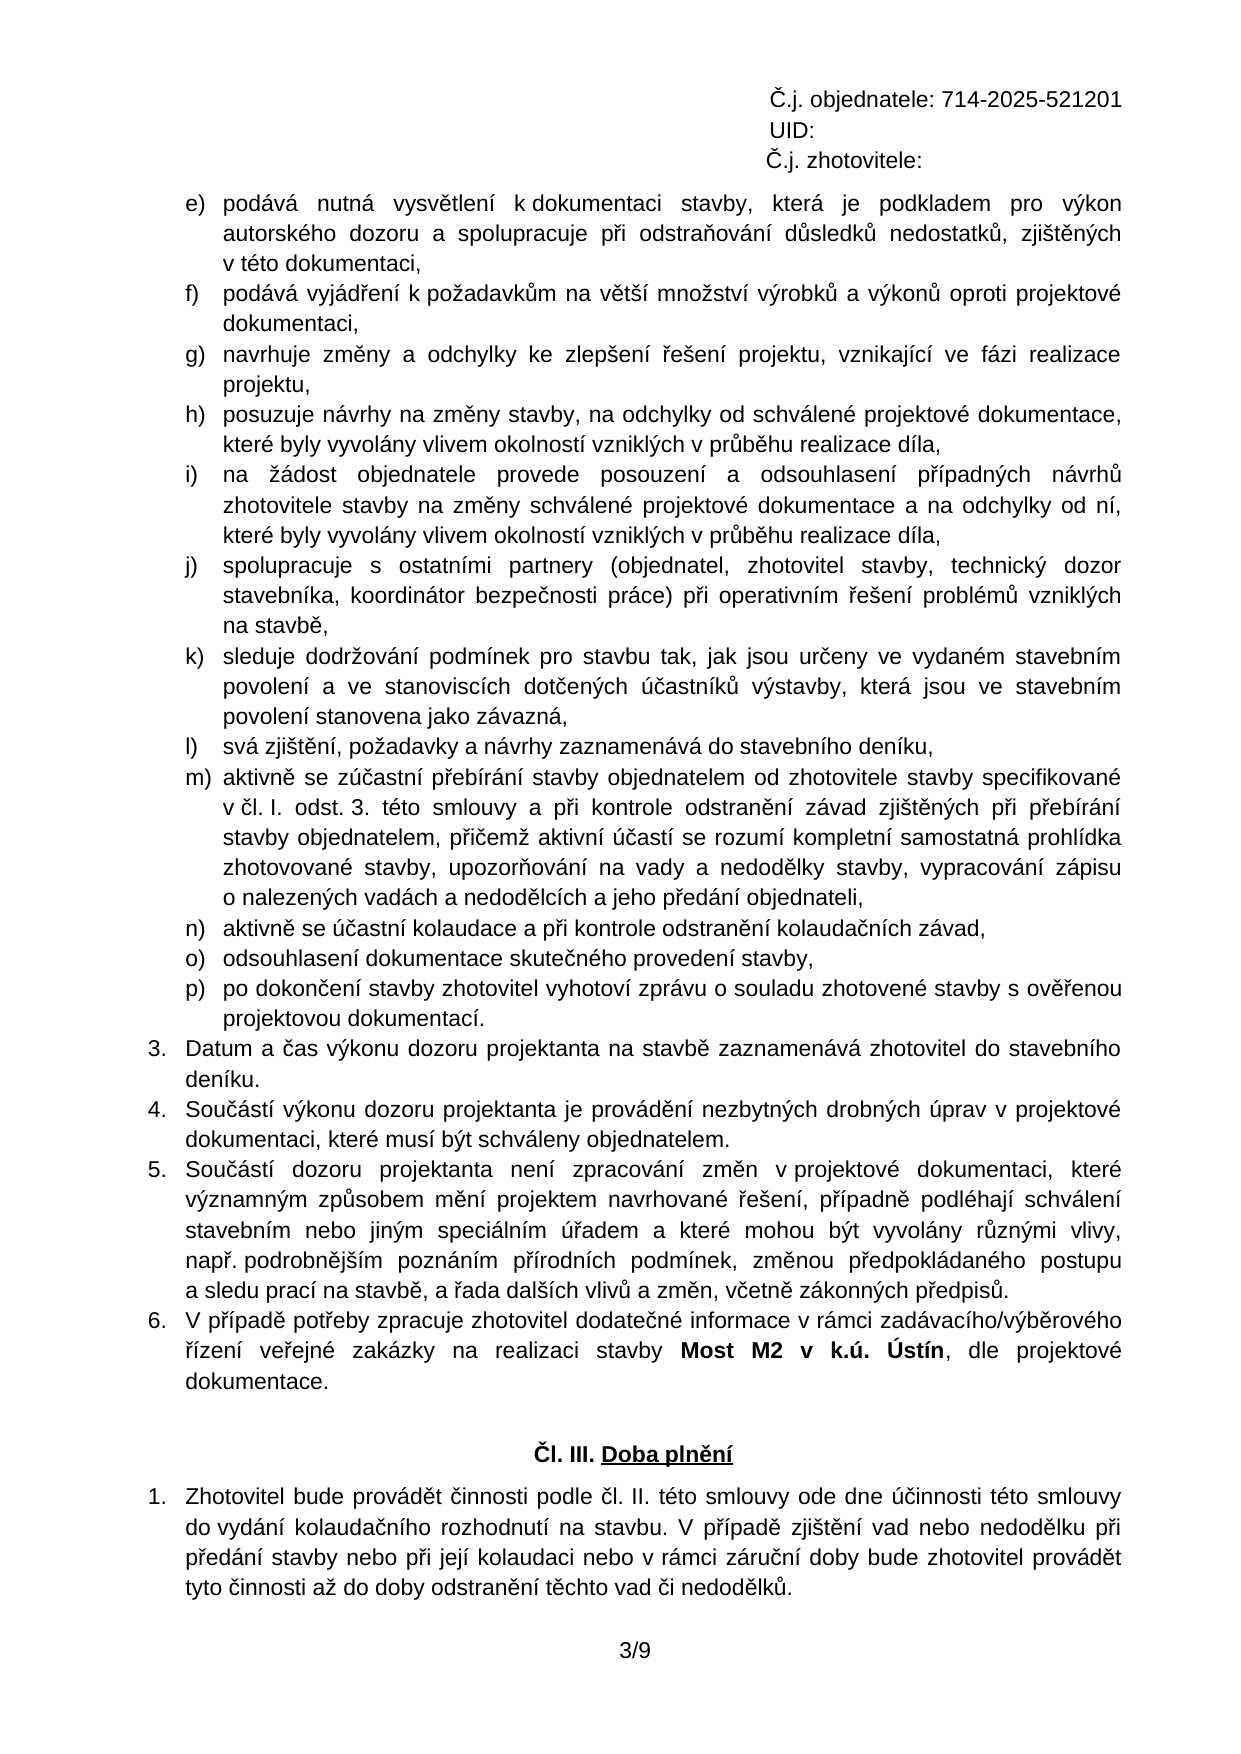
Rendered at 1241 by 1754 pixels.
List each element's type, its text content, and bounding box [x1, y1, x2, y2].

list Součástí výkonu dozoru projektanta je provádění nezbytných drobných úprav v projektové dokumentaci, které musí být schváleny objednatelem. [148, 1096, 1122, 1152]
list posuzuje návrhy na změny stavby, na odchylky od schválené projektové dokumentace, které byly vyvolány vlivem okolností vzniklých v průběhu realizace díla, [185, 401, 1122, 457]
list spolupracuje s ostatními partnery (objednatel, zhotovitel stavby, technický dozor stavebníka, koordinátor bezpečnosti práce) při operativním řešení problémů vzniklých na stavbě, [185, 552, 1122, 639]
list aktivně se účastní kolaudace a při kontrole odstranění kolaudačních závad, [185, 914, 1122, 941]
list navrhuje změny a odchylky ke zlepšení řešení projektu, vznikající ve fázi realizace projektu, [185, 341, 1122, 397]
list na žádost objednatele provede posouzení a odsouhlasení případných návrhů zhotovitele stavby na změny schválené projektové dokumentace a na odchylky od ní, které byly vyvolány vlivem okolností vzniklých v průběhu realizace díla, [185, 461, 1122, 548]
list V případě potřeby zpracuje zhotovitel dodatečné informace v rámci zadávacího/výběrového řízení veřejné zakázky na realizaci stavby Most M2 v k.ú. Ústín, dle projektové dokumentace. [148, 1307, 1122, 1394]
list odsouhlasení dokumentace skutečného provedení stavby, [185, 945, 1122, 971]
list podává nutná vysvětlení k dokumentaci stavby, která je podkladem pro výkon autorského dozoru a spolupracuje při odstraňování důsledků nedostatků, zjištěných v této dokumentaci, [185, 189, 1122, 276]
list aktivně se zúčastní přebírání stavby objednatelem od zhotovitele stavby specifikované v čl. I. odst. 3. této smlouvy a při kontrole odstranění závad zjištěných při přebírání stavby objednatelem, přičemž aktivní účastí se rozumí kompletní samostatná prohlídka zhotovované stavby, upozorňování na vady a nedodělky stavby, vypracování zápisu o nalezených vadách a nedodělcích a jeho předání objednateli, [185, 763, 1122, 911]
list sleduje dodržování podmínek pro stavbu tak, jak jsou určeny ve vydaném stavebním povolení a ve stanoviscích dotčených účastníků výstavby, která jsou ve stavebním povolení stanovena jako závazná, [185, 643, 1122, 729]
list po dokončení stavby zhotovitel vyhotoví zprávu o souladu zhotovené stavby s ověřenou projektovou dokumentací. [185, 975, 1122, 1031]
text Doba plnění [148, 1441, 1122, 1467]
list Zhotovitel bude provádět činnosti podle čl. II. této smlouvy ode dne účinnosti této smlouvy do vydání kolaudačního rozhodnutí na stavbu. V případě zjištění vad nebo nedodělku při předání stavby nebo při její kolaudaci nebo v rámci záruční doby bude zhotovitel provádět tyto činnosti až do doby odstranění těchto vad či nedodělků. [148, 1483, 1122, 1600]
list Součástí dozoru projektanta není zpracování změn v projektové dokumentaci, které významným způsobem mění projektem navrhované řešení, případně podléhají schválení stavebním nebo jiným speciálním úřadem a které mohou být vyvolány různými vlivy, např. podrobnějším poznáním přírodních podmínek, změnou předpokládaného postupu a sledu prací na stavbě, a řada dalších vlivů a změn, včetně zákonných předpisů. [148, 1156, 1122, 1303]
list podává vyjádření k požadavkům na větší množství výrobků a výkonů oproti projektové dokumentaci, [185, 280, 1122, 337]
list Datum a čas výkonu dozoru projektanta na stavbě zaznamenává zhotovitel do stavebního deníku. [148, 1035, 1122, 1092]
list svá zjištění, požadavky a návrhy zaznamenává do stavebního deníku, [185, 733, 1122, 759]
